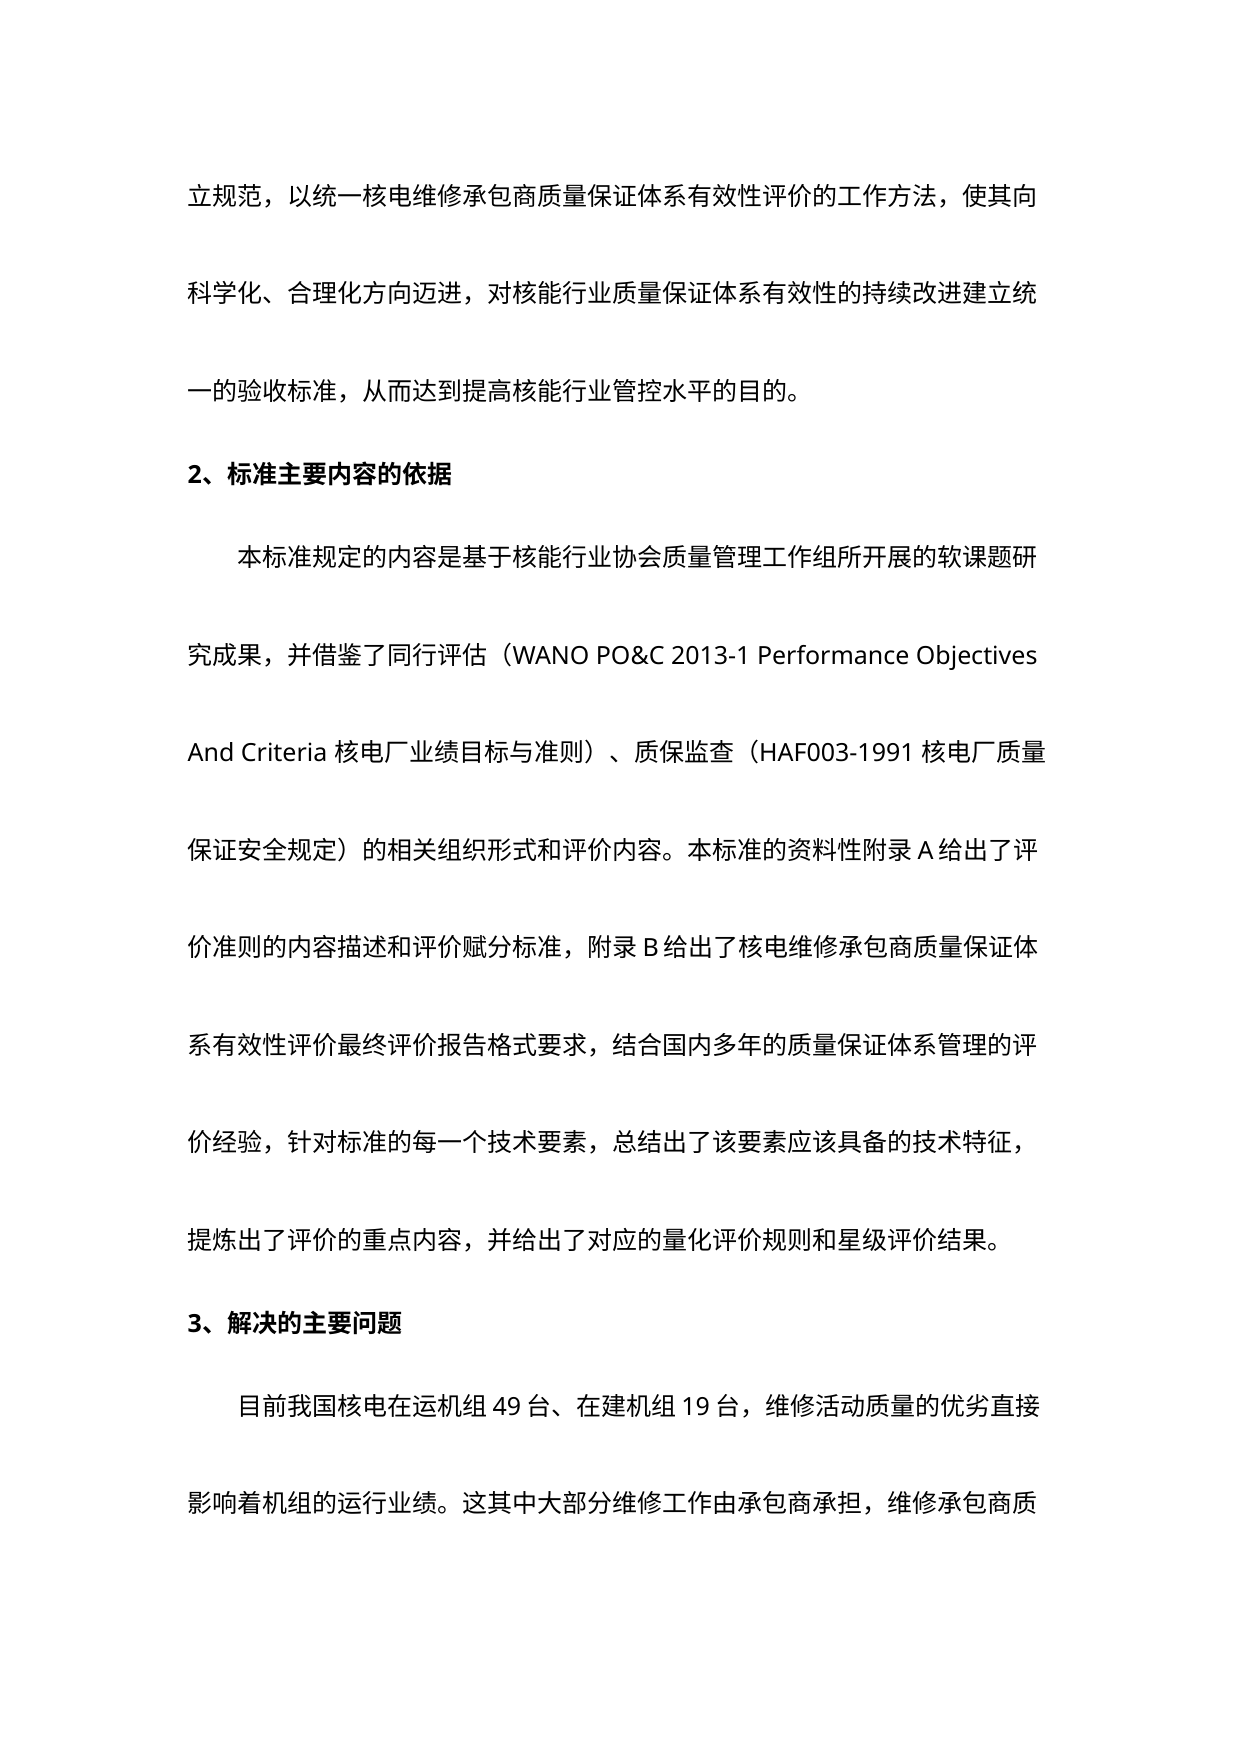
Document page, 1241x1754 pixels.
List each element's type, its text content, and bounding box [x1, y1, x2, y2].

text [187, 1372, 1053, 1534]
text 本标准规定的内容是基于核能行业协会质量管理工作组所开展的软课题研究成果，并借鉴了同行评估（WANO PO&C 2013-1 Performance Objectives And Criteria 核电厂业绩目标与准则）、质保监查（HAF003-1991 核电厂质量保证安全规定）的相关组织形式和评价内容。本标准的资料性附录A给出了评价准则的内容描述和评价赋分标准，附录B给出了核电维修承包商质量保证体系有效性评价最终评价报告格式要求，结合国内多年的质量保证体系管理的评价经验，针对标准的每一个技术要素，总结出了该要素应该具备的技术特征，提炼出了评价的重点内容，并给出了对应的量化评价规则和星级评价结果。 [187, 523, 1053, 1271]
text 3、解决的主要问题 [187, 1289, 1053, 1354]
text 2、标准主要内容的依据 [187, 440, 1053, 505]
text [187, 162, 1053, 422]
